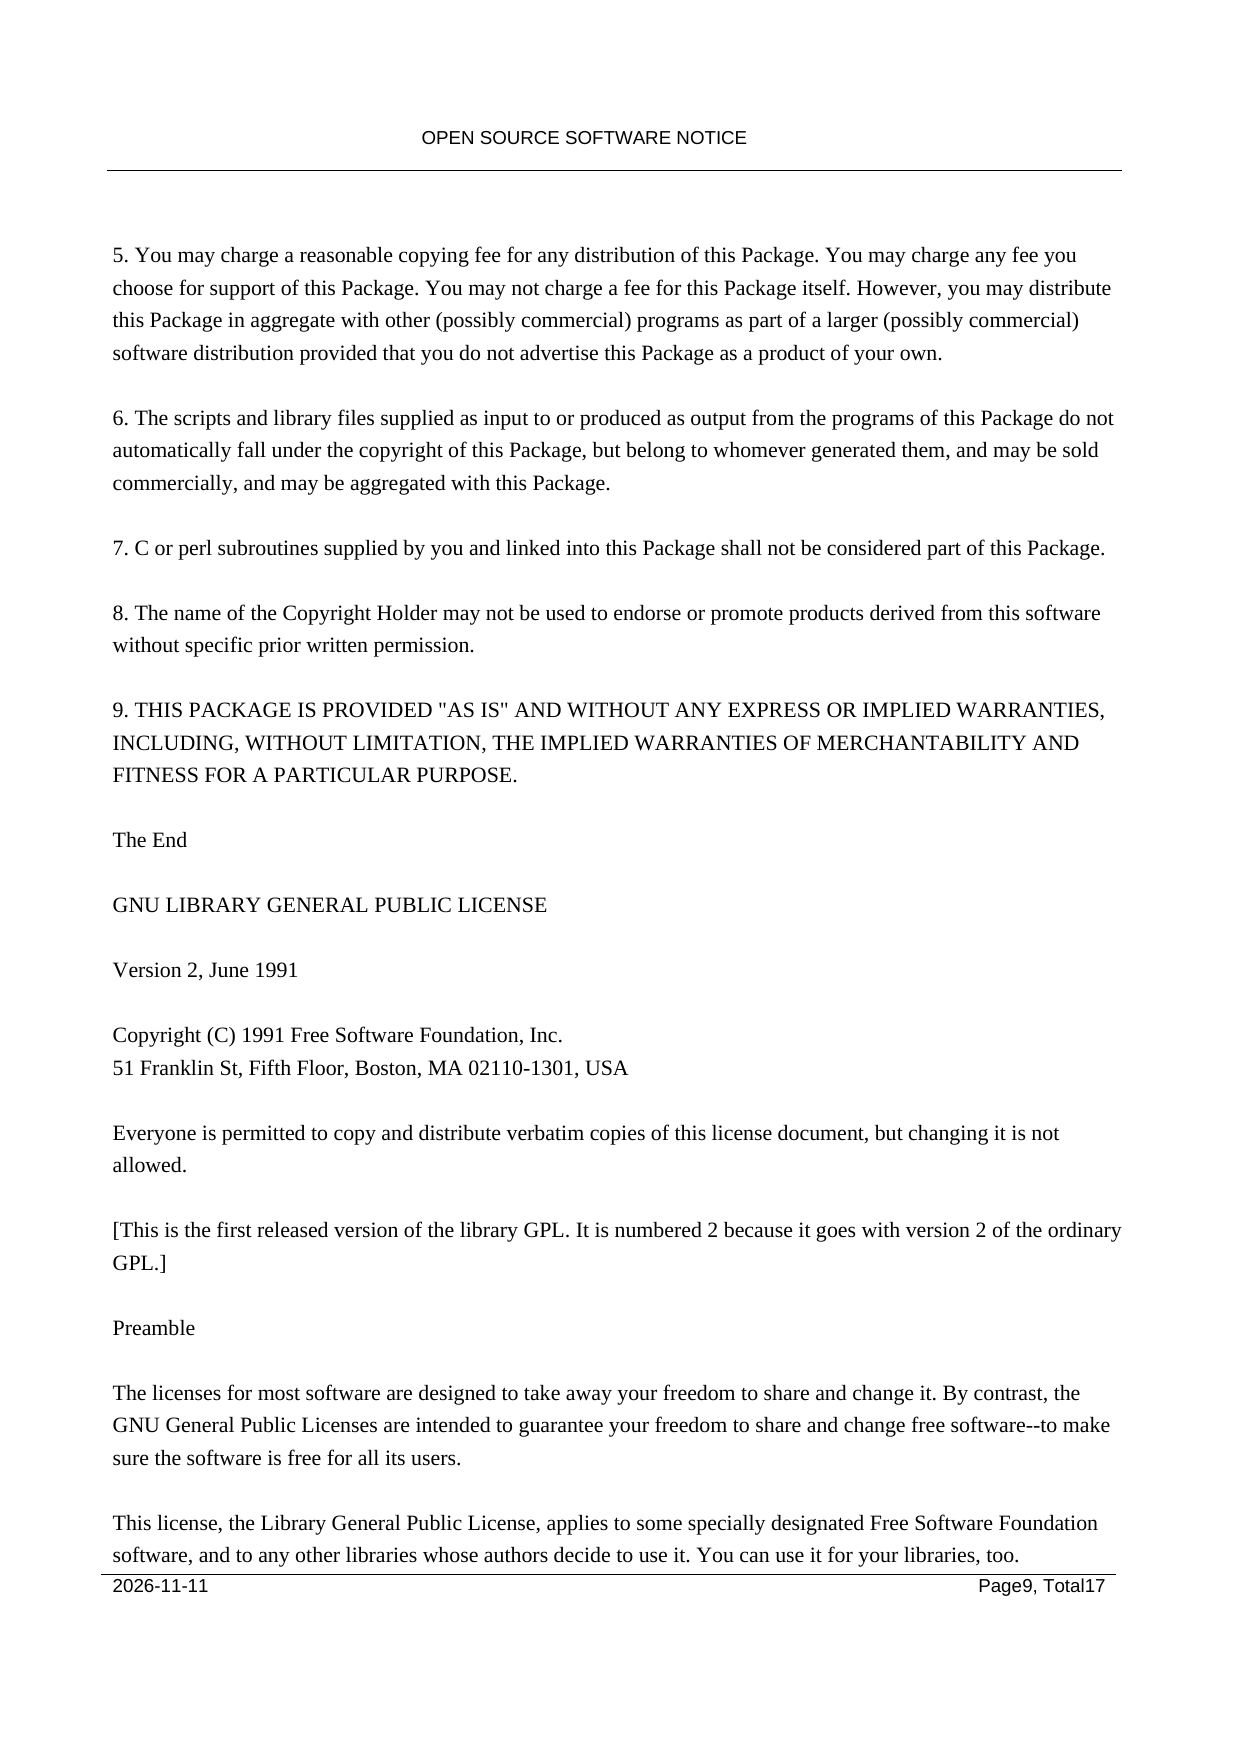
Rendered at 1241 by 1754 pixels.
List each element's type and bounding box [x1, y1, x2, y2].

text [112, 206, 1128, 1571]
